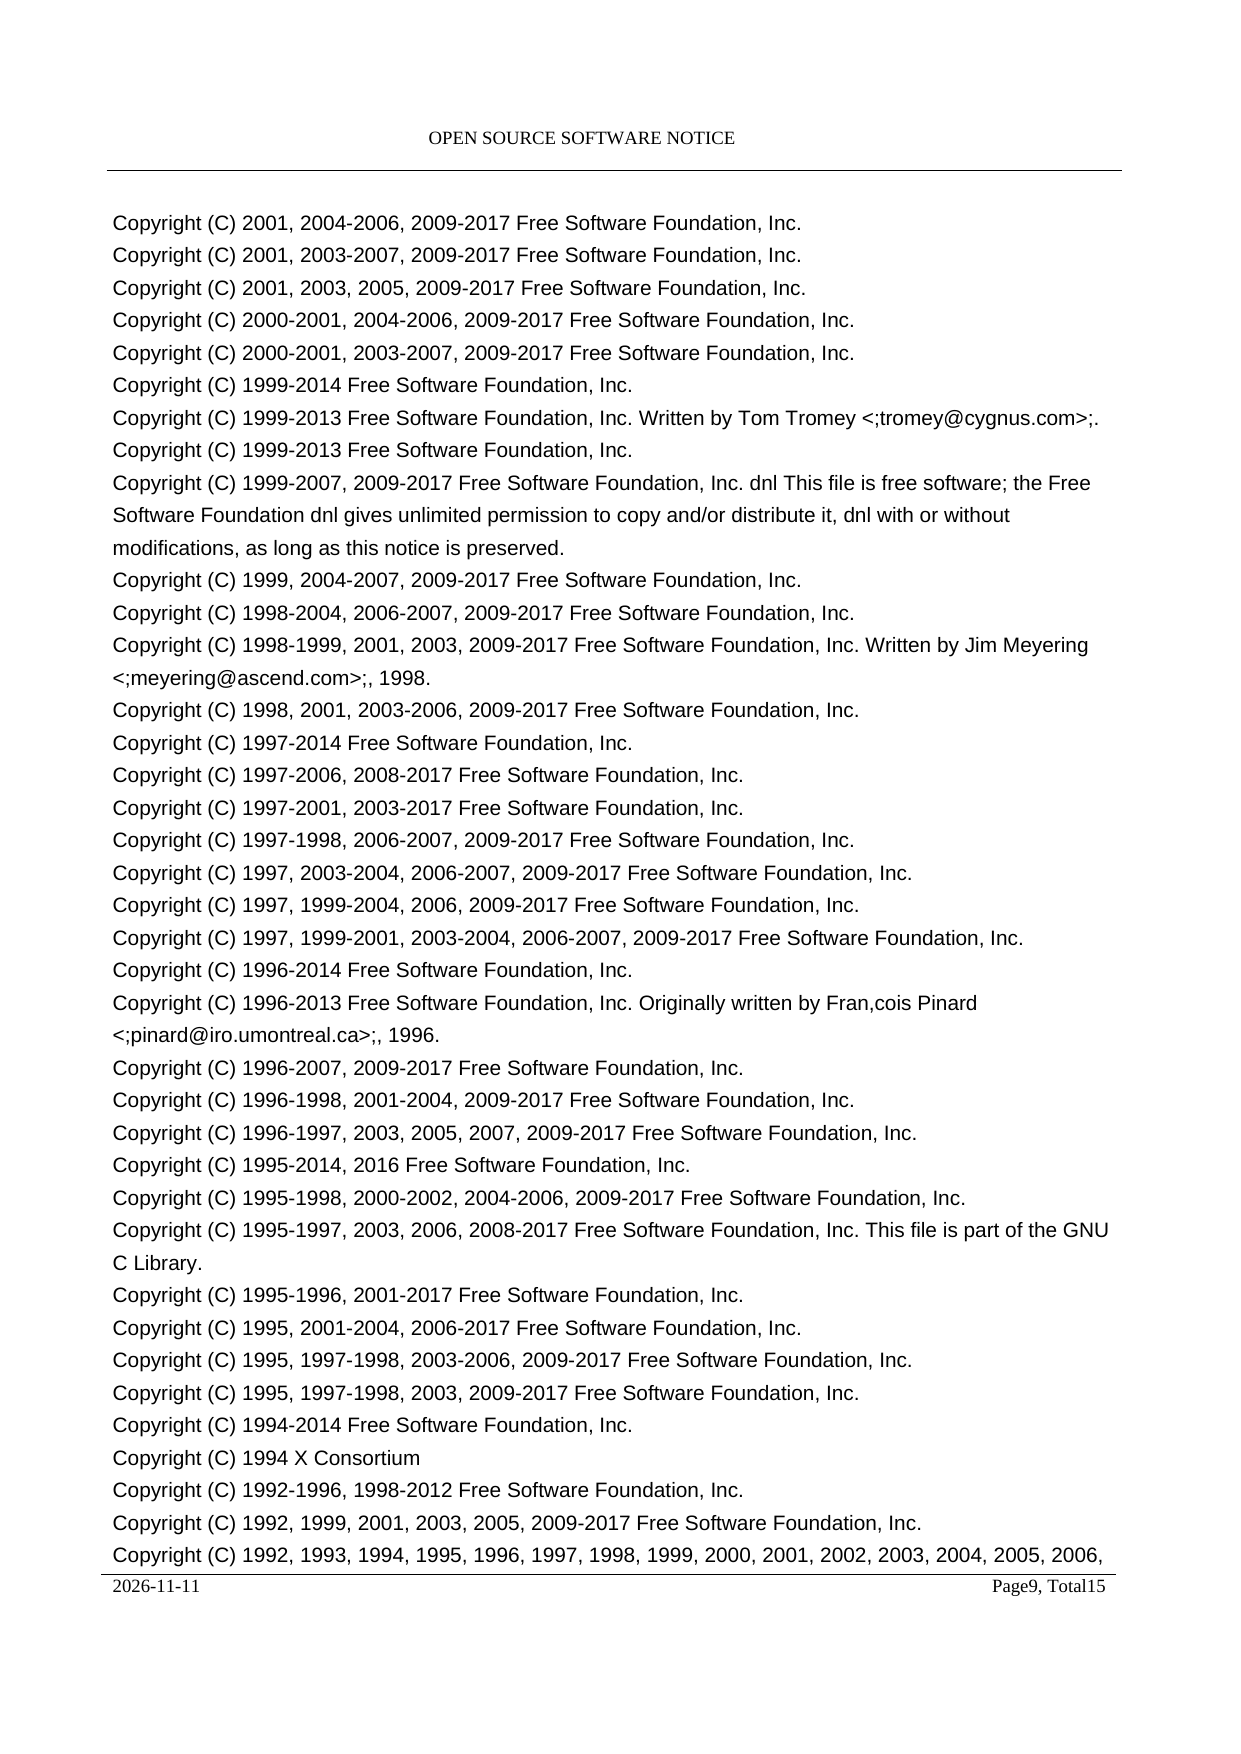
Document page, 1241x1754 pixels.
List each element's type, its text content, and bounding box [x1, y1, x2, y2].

text Copyright (C) 1995-1996, 2001-2017 Free Software Foundation, Inc. [112, 1279, 1128, 1311]
text Copyright (C) 1998, 2001, 2003-2006, 2009-2017 Free Software Foundation, Inc. [112, 694, 1128, 726]
text Copyright (C) 1995-1998, 2000-2002, 2004-2006, 2009-2017 Free Software Foundation, Inc. [112, 1181, 1128, 1214]
text Copyright (C) 2001, 2004-2006, 2009-2017 Free Software Foundation, Inc. [112, 206, 1128, 239]
text Copyright (C) 1999-2014 Free Software Foundation, Inc. [112, 369, 1128, 401]
text Copyright (C) 1995, 1997-1998, 2003, 2009-2017 Free Software Foundation, Inc. [112, 1376, 1128, 1409]
text Copyright (C) 1999-2013 Free Software Foundation, Inc. Written by Tom Tromey <;tromey@cygnus.com>;. [112, 401, 1128, 434]
text Copyright (C) 1996-2014 Free Software Foundation, Inc. [112, 954, 1128, 986]
text Copyright (C) 1999, 2004-2007, 2009-2017 Free Software Foundation, Inc. [112, 564, 1128, 596]
text Copyright (C) 1994-2014 Free Software Foundation, Inc. [112, 1409, 1128, 1441]
text Copyright (C) 1996-1997, 2003, 2005, 2007, 2009-2017 Free Software Foundation, Inc. [112, 1116, 1128, 1149]
text Copyright (C) 1999-2007, 2009-2017 Free Software Foundation, Inc. dnl This file is free software; the Free Software Foundation dnl gives unlimited permission to copy and/or distribute it, dnl with or without modifications, as long as this notice is preserved. [112, 466, 1128, 564]
text Copyright (C) 1996-1998, 2001-2004, 2009-2017 Free Software Foundation, Inc. [112, 1084, 1128, 1116]
text Copyright (C) 1997, 2003-2004, 2006-2007, 2009-2017 Free Software Foundation, Inc. [112, 856, 1128, 889]
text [112, 1539, 1128, 1571]
text Copyright (C) 1994 X Consortium [112, 1441, 1128, 1474]
text Copyright (C) 1998-1999, 2001, 2003, 2009-2017 Free Software Foundation, Inc. Written by Jim Meyering <;meyering@ascend.com>;, 1998. [112, 629, 1128, 694]
text Copyright (C) 1996-2007, 2009-2017 Free Software Foundation, Inc. [112, 1051, 1128, 1084]
text Copyright (C) 1995-1997, 2003, 2006, 2008-2017 Free Software Foundation, Inc. This file is part of the GNU C Library. [112, 1214, 1128, 1279]
text Copyright (C) 1997-2001, 2003-2017 Free Software Foundation, Inc. [112, 791, 1128, 824]
text Copyright (C) 1996-2013 Free Software Foundation, Inc. Originally written by Fran,cois Pinard <;pinard@iro.umontreal.ca>;, 1996. [112, 986, 1128, 1051]
text Copyright (C) 1992-1996, 1998-2012 Free Software Foundation, Inc. [112, 1474, 1128, 1506]
text Copyright (C) 2001, 2003-2007, 2009-2017 Free Software Foundation, Inc. [112, 239, 1128, 271]
text Copyright (C) 1997-2006, 2008-2017 Free Software Foundation, Inc. [112, 759, 1128, 791]
text Copyright (C) 1997-1998, 2006-2007, 2009-2017 Free Software Foundation, Inc. [112, 824, 1128, 856]
text Copyright (C) 1992, 1999, 2001, 2003, 2005, 2009-2017 Free Software Foundation, Inc. [112, 1506, 1128, 1539]
text Copyright (C) 1995, 2001-2004, 2006-2017 Free Software Foundation, Inc. [112, 1311, 1128, 1344]
text Copyright (C) 1995, 1997-1998, 2003-2006, 2009-2017 Free Software Foundation, Inc. [112, 1344, 1128, 1376]
text Copyright (C) 2000-2001, 2004-2006, 2009-2017 Free Software Foundation, Inc. [112, 304, 1128, 336]
text Copyright (C) 1997, 1999-2004, 2006, 2009-2017 Free Software Foundation, Inc. [112, 889, 1128, 921]
text Copyright (C) 1997-2014 Free Software Foundation, Inc. [112, 726, 1128, 759]
text Copyright (C) 1997, 1999-2001, 2003-2004, 2006-2007, 2009-2017 Free Software Foundation, Inc. [112, 921, 1128, 954]
text Copyright (C) 2001, 2003, 2005, 2009-2017 Free Software Foundation, Inc. [112, 271, 1128, 304]
text Copyright (C) 2000-2001, 2003-2007, 2009-2017 Free Software Foundation, Inc. [112, 336, 1128, 369]
text Copyright (C) 1998-2004, 2006-2007, 2009-2017 Free Software Foundation, Inc. [112, 596, 1128, 629]
text Copyright (C) 1999-2013 Free Software Foundation, Inc. [112, 434, 1128, 466]
text Copyright (C) 1995-2014, 2016 Free Software Foundation, Inc. [112, 1149, 1128, 1181]
